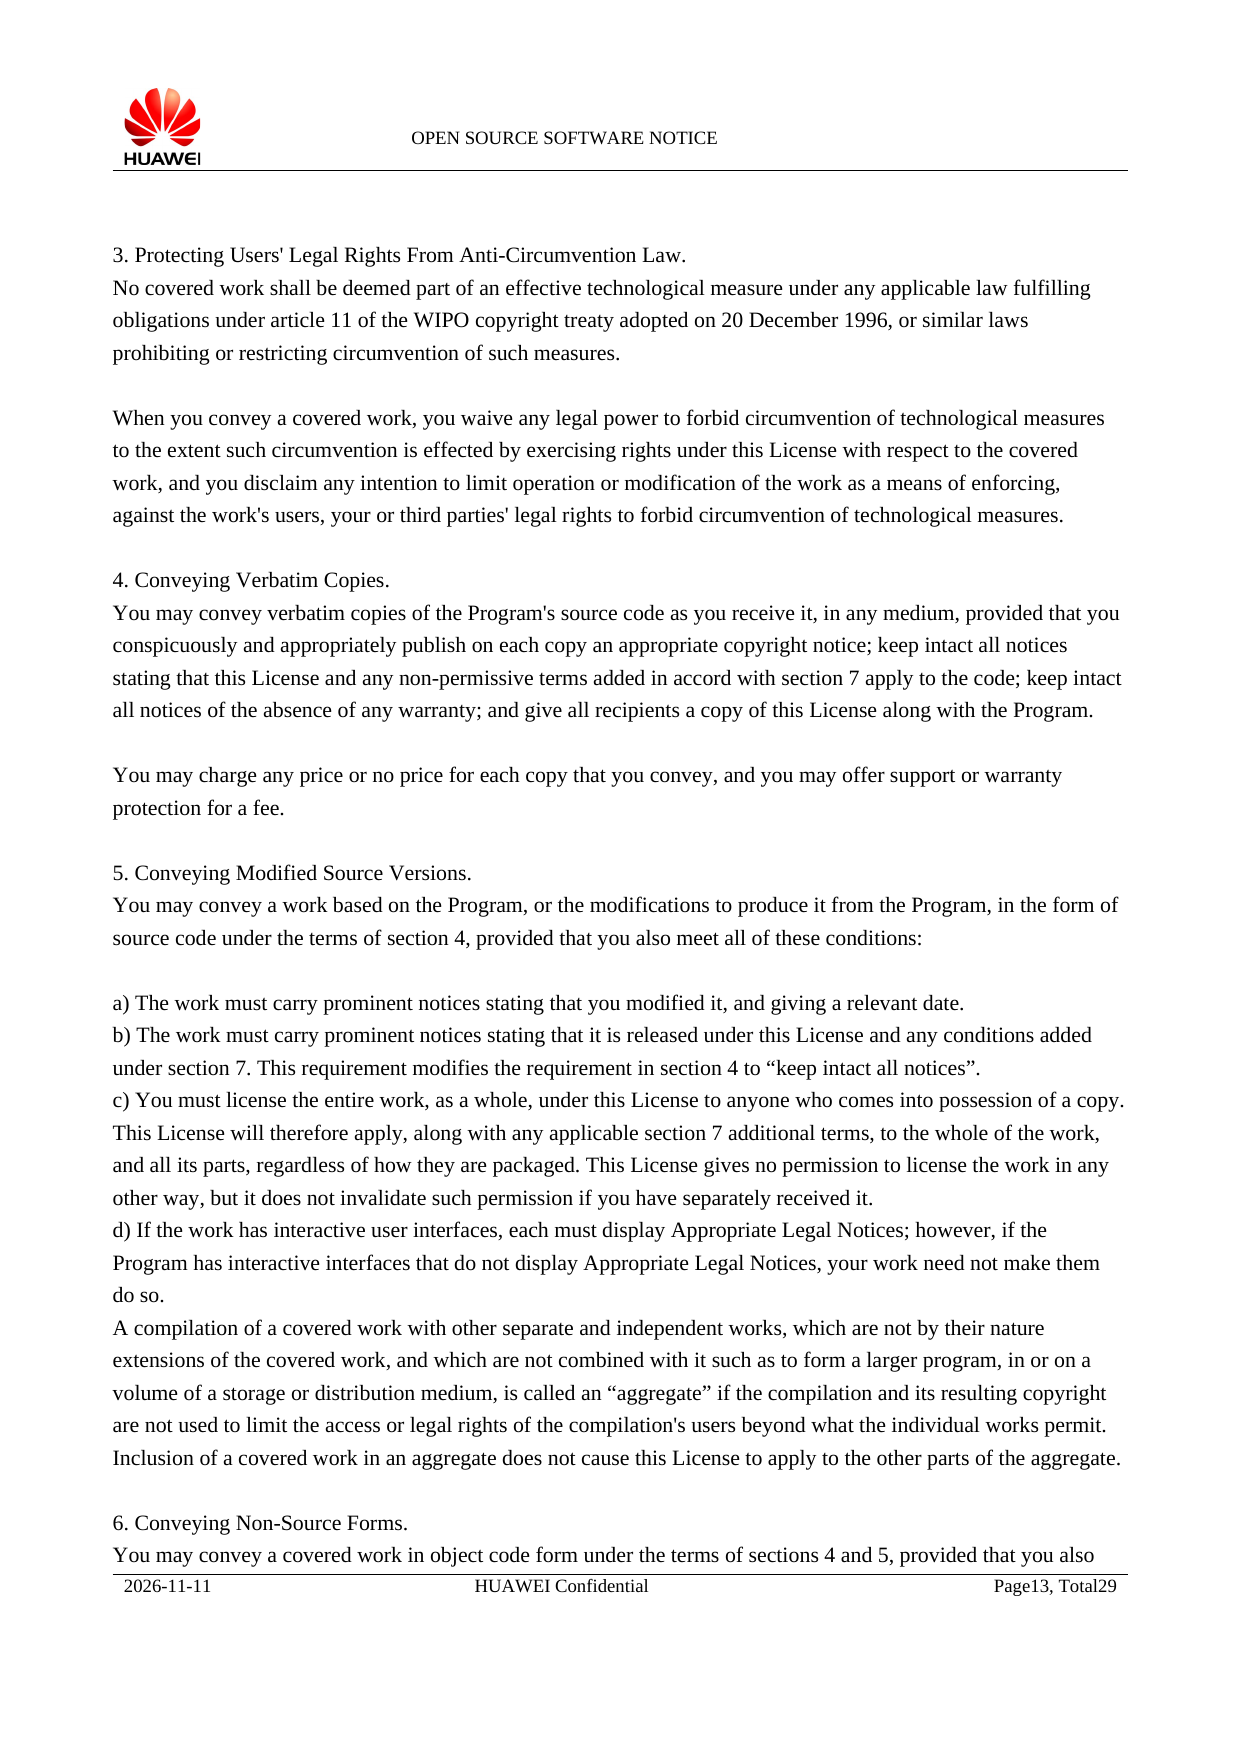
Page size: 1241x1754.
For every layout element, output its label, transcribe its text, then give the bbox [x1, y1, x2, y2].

picture [124, 88, 201, 165]
